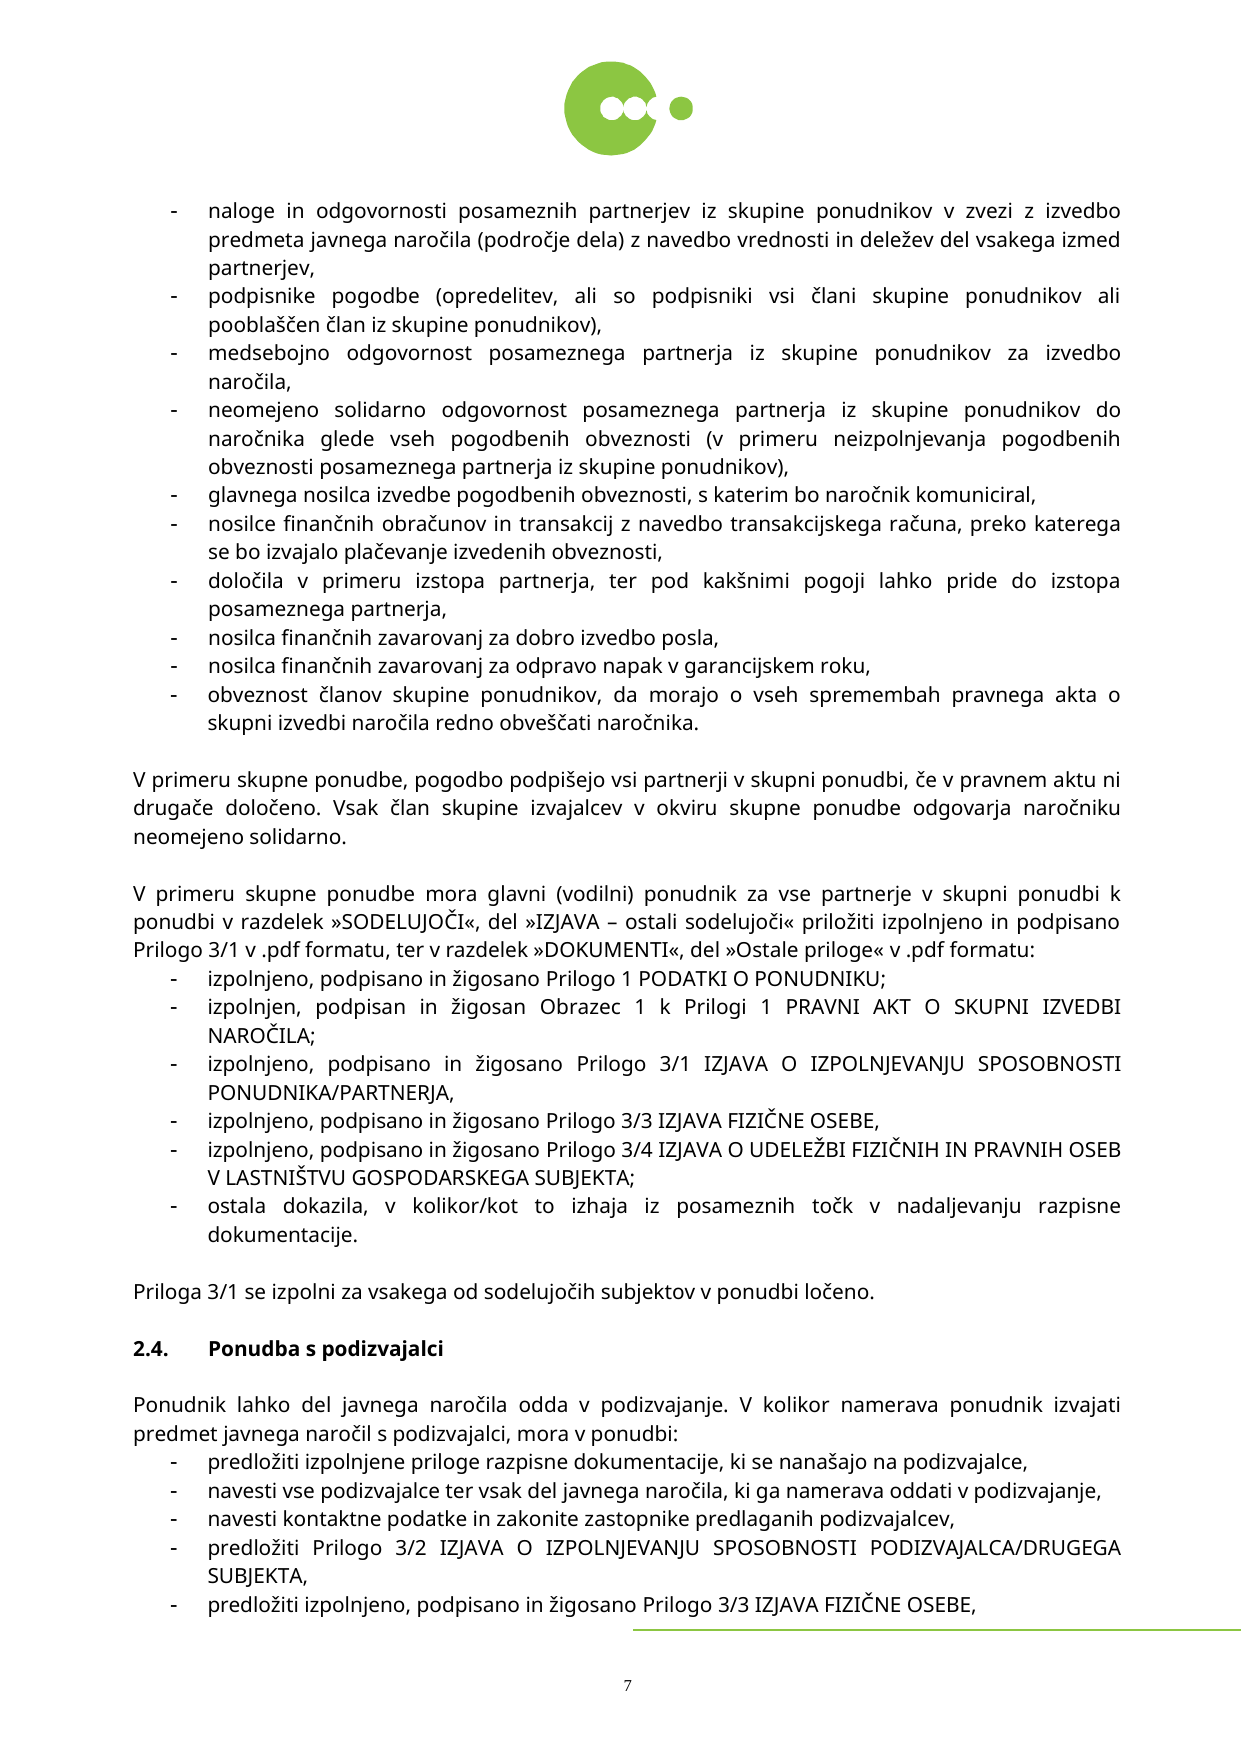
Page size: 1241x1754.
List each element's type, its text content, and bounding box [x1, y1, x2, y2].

list nosilca finančnih zavarovanj za dobro izvedbo posla, [170, 623, 1122, 651]
list ostala dokazila, v kolikor/kot to izhaja iz posameznih točk v nadaljevanju razpisne dokumentacije. [170, 1192, 1122, 1248]
list navesti vse podizvajalce ter vsak del javnega naročila, ki ga namerava oddati v podizvajanje, [170, 1476, 1122, 1504]
list glavnega nosilca izvedbe pogodbenih obveznosti, s katerim bo naročnik komuniciral, [170, 481, 1122, 509]
list naloge in odgovornosti posameznih partnerjev iz skupine ponudnikov v zvezi z izvedbo predmeta javnega naročila (področje dela) z navedbo vrednosti in deležev del vsakega izmed partnerjev, [170, 196, 1122, 282]
list izpolnjen, podpisan in žigosan Obrazec 1 k Prilogi 1 PRAVNI AKT O SKUPNI IZVEDBI NAROČILA; [170, 992, 1122, 1049]
list navesti kontaktne podatke in zakonite zastopnike predlaganih podizvajalcev, [170, 1504, 1122, 1533]
list predložiti izpolnjeno, podpisano in žigosano Prilogo 3/3 IZJAVA FIZIČNE OSEBE, [170, 1590, 1122, 1618]
list nosilca finančnih zavarovanj za odpravo napak v garancijskem roku, [170, 651, 1122, 680]
list izpolnjeno, podpisano in žigosano Prilogo 3/1 IZJAVA O IZPOLNJEVANJU SPOSOBNOSTI PONUDNIKA/PARTNERJA, [170, 1049, 1122, 1106]
text V primeru skupne ponudbe, pogodbo podpišejo vsi partnerji v skupni ponudbi, če v pravnem aktu ni drugače določeno. Vsak član skupine izvajalcev v okviru skupne ponudbe odgovarja naročniku neomejeno solidarno. [133, 765, 1122, 850]
text V primeru skupne ponudbe mora glavni (vodilni) ponudnik za vse partnerje v skupni ponudbi k ponudbi v razdelek »SODELUJOČI«, del »IZJAVA – ostali sodelujoči« priložiti izpolnjeno in podpisano Prilogo 3/1 v .pdf formatu, ter v razdelek »DOKUMENTI«, del »Ostale priloge« v .pdf formatu: [133, 879, 1122, 964]
list neomejeno solidarno odgovornost posameznega partnerja iz skupine ponudnikov do naročnika glede vseh pogodbenih obveznosti (v primeru neizpolnjevanja pogodbenih obveznosti posameznega partnerja iz skupine ponudnikov), [170, 395, 1122, 481]
list izpolnjeno, podpisano in žigosano Prilogo 3/4 IZJAVA O UDELEŽBI FIZIČNIH IN PRAVNIH OSEB V LASTNIŠTVU GOSPODARSKEGA SUBJEKTA; [170, 1135, 1122, 1192]
list predložiti Prilogo 3/2 IZJAVA O IZPOLNJEVANJU SPOSOBNOSTI PODIZVAJALCA/DRUGEGA SUBJEKTA, [170, 1533, 1122, 1590]
text Ponudnik lahko del javnega naročila odda v podizvajanje. V kolikor namerava ponudnik izvajati predmet javnega naročil s podizvajalci, mora v ponudbi: [133, 1391, 1122, 1447]
list medsebojno odgovornost posameznega partnerja iz skupine ponudnikov za izvedbo naročila, [170, 338, 1122, 395]
list obveznost članov skupine ponudnikov, da morajo o vseh spremembah pravnega akta o skupni izvedbi naročila redno obveščati naročnika. [170, 680, 1122, 737]
list predložiti izpolnjene priloge razpisne dokumentacije, ki se nanašajo na podizvajalce, [170, 1447, 1122, 1476]
text Priloga 3/1 se izpolni za vsakega od sodelujočih subjektov v ponudbi ločeno. [133, 1277, 1122, 1305]
list izpolnjeno, podpisano in žigosano Prilogo 3/3 IZJAVA FIZIČNE OSEBE, [170, 1106, 1122, 1135]
list Ponudba s podizvajalci [133, 1334, 1122, 1362]
list določila v primeru izstopa partnerja, ter pod kakšnimi pogoji lahko pride do izstopa posameznega partnerja, [170, 566, 1122, 623]
list izpolnjeno, podpisano in žigosano Prilogo 1 PODATKI O PONUDNIKU; [170, 964, 1122, 992]
list podpisnike pogodbe (opredelitev, ali so podpisniki vsi člani skupine ponudnikov ali pooblaščen član iz skupine ponudnikov), [170, 282, 1122, 338]
list nosilce finančnih obračunov in transakcij z navedbo transakcijskega računa, preko katerega se bo izvajalo plačevanje izvedenih obveznosti, [170, 509, 1122, 566]
